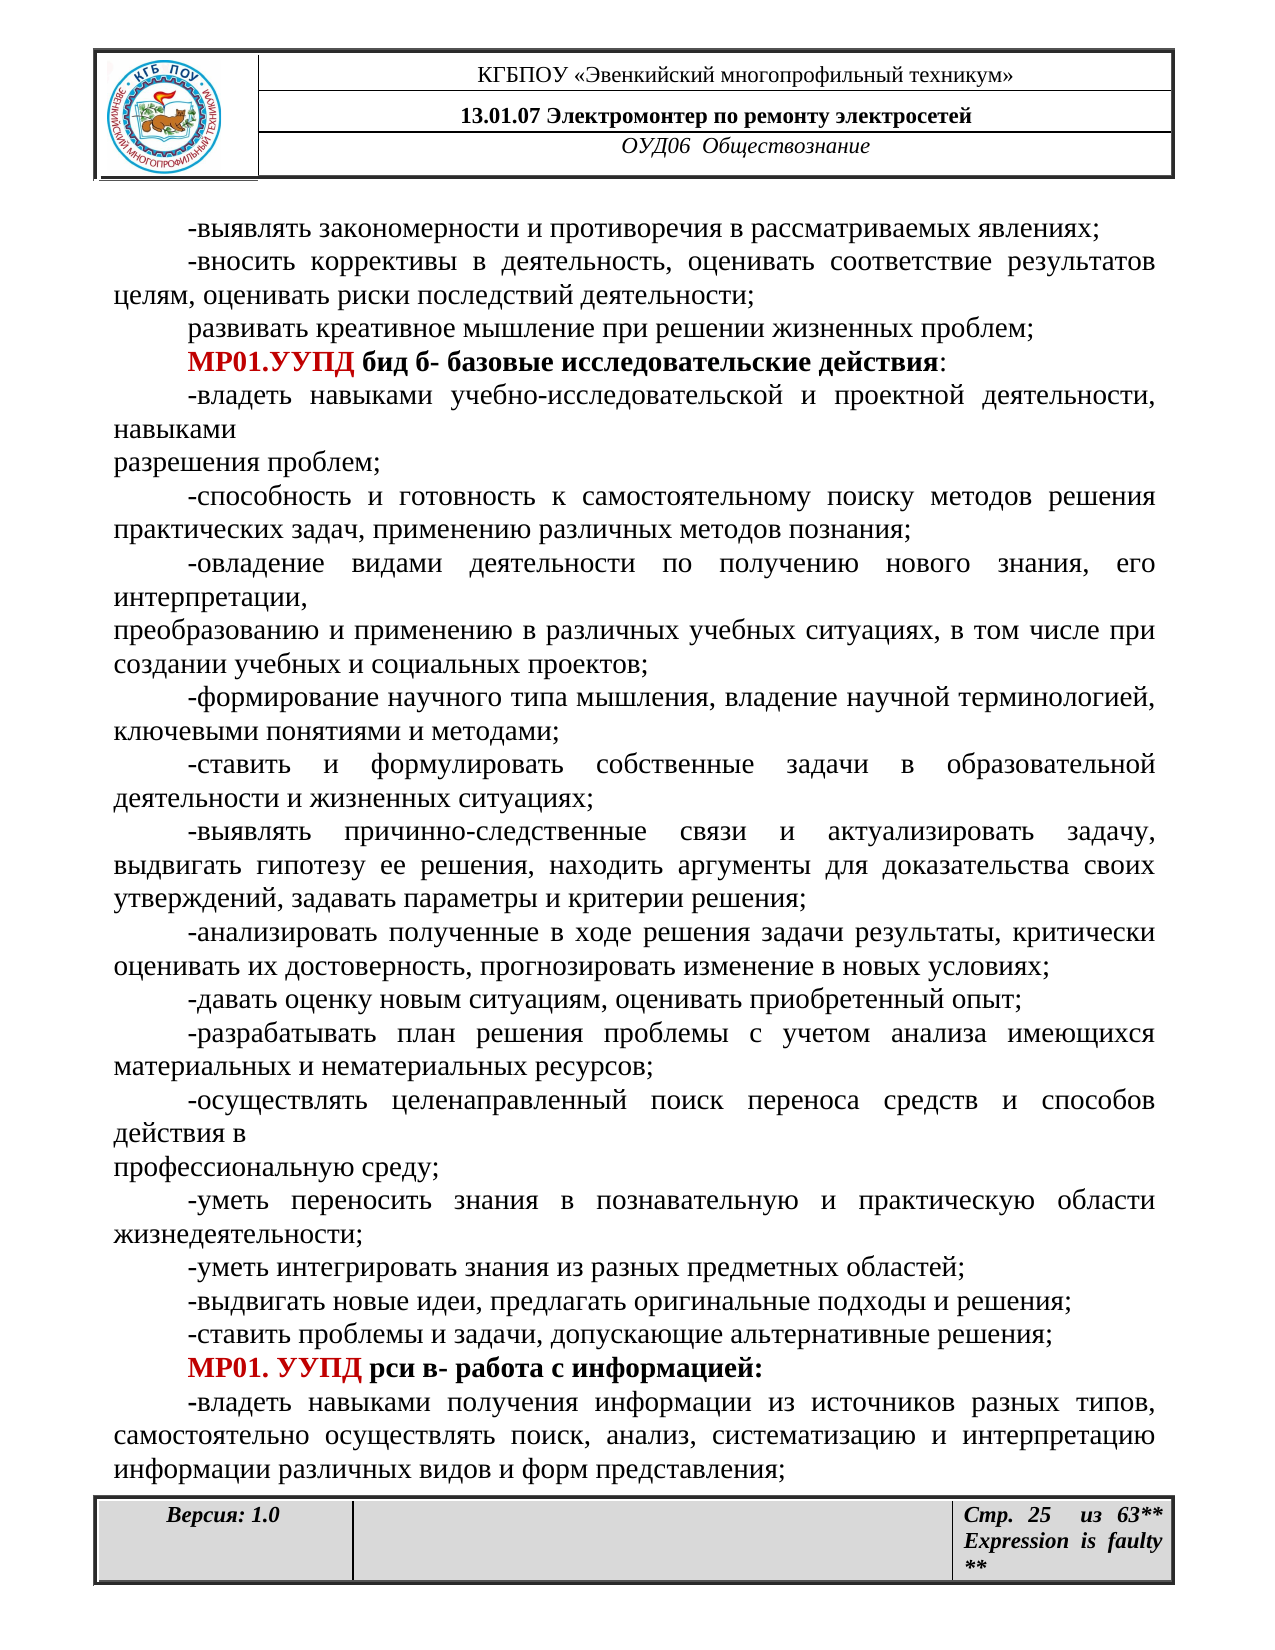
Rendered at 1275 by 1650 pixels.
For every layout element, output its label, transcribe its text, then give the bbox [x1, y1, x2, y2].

text -уметь интегрировать знания из разных предметных областей; [113, 1249, 1156, 1283]
text -ставить и формулировать собственные задачи в образовательной деятельности и жизненных ситуациях; [113, 746, 1156, 813]
text -вносить коррективы в деятельность, оценивать соответствие результатов целям, оценивать риски последствий деятельности; [113, 243, 1156, 310]
text -овладение видами деятельности по получению нового знания, его интерпретации, преобразованию и применению в различных учебных ситуациях, в том числе при создании учебных и социальных проектов; [113, 545, 1156, 679]
text -выдвигать новые идеи, предлагать оригинальные подходы и решения; [113, 1283, 1156, 1317]
text -разрабатывать план решения проблемы с учетом анализа имеющихся материальных и нематериальных ресурсов; [113, 1015, 1156, 1082]
text -уметь переносить знания в познавательную и практическую области жизнедеятельности; [113, 1182, 1156, 1249]
text -выявлять закономерности и противоречия в рассматриваемых явлениях; [113, 210, 1156, 243]
text -давать оценку новым ситуациям, оценивать приобретенный опыт; [113, 981, 1156, 1015]
text МР01.УУПД бид б- базовые исследовательские действия: [113, 344, 1156, 377]
picture [107, 60, 154, 108]
text развивать креативное мышление при решении жизненных проблем; [113, 310, 1156, 344]
text -способность и готовность к самостоятельному поиску методов решения практических задач, применению различных методов познания; [113, 478, 1156, 545]
picture [107, 60, 222, 175]
text -владеть навыками учебно-исследовательской и проектной деятельности, навыками разрешения проблем; [113, 377, 1156, 478]
text -ставить проблемы и задачи, допускающие альтернативные решения; [113, 1317, 1156, 1350]
text -формирование научного типа мышления, владение научной терминологией, ключевыми понятиями и методами; [113, 679, 1156, 746]
text -осуществлять целенаправленный поиск переноса средств и способов действия в профессиональную среду; [113, 1082, 1156, 1182]
text -анализировать полученные в ходе решения задачи результаты, критически оценивать их достоверность, прогнозировать изменение в новых условиях; [113, 914, 1156, 981]
text -выявлять причинно-следственные связи и актуализировать задачу, выдвигать гипотезу ее решения, находить аргументы для доказательства своих утверждений, задавать параметры и критерии решения; [113, 813, 1156, 914]
text -владеть навыками получения информации из источников разных типов, самостоятельно осуществлять поиск, анализ, систематизацию и интерпретацию информации различных видов и форм представления; [113, 1384, 1156, 1484]
text МР01. УУПД рси в- работа с информацией: [113, 1350, 1156, 1384]
